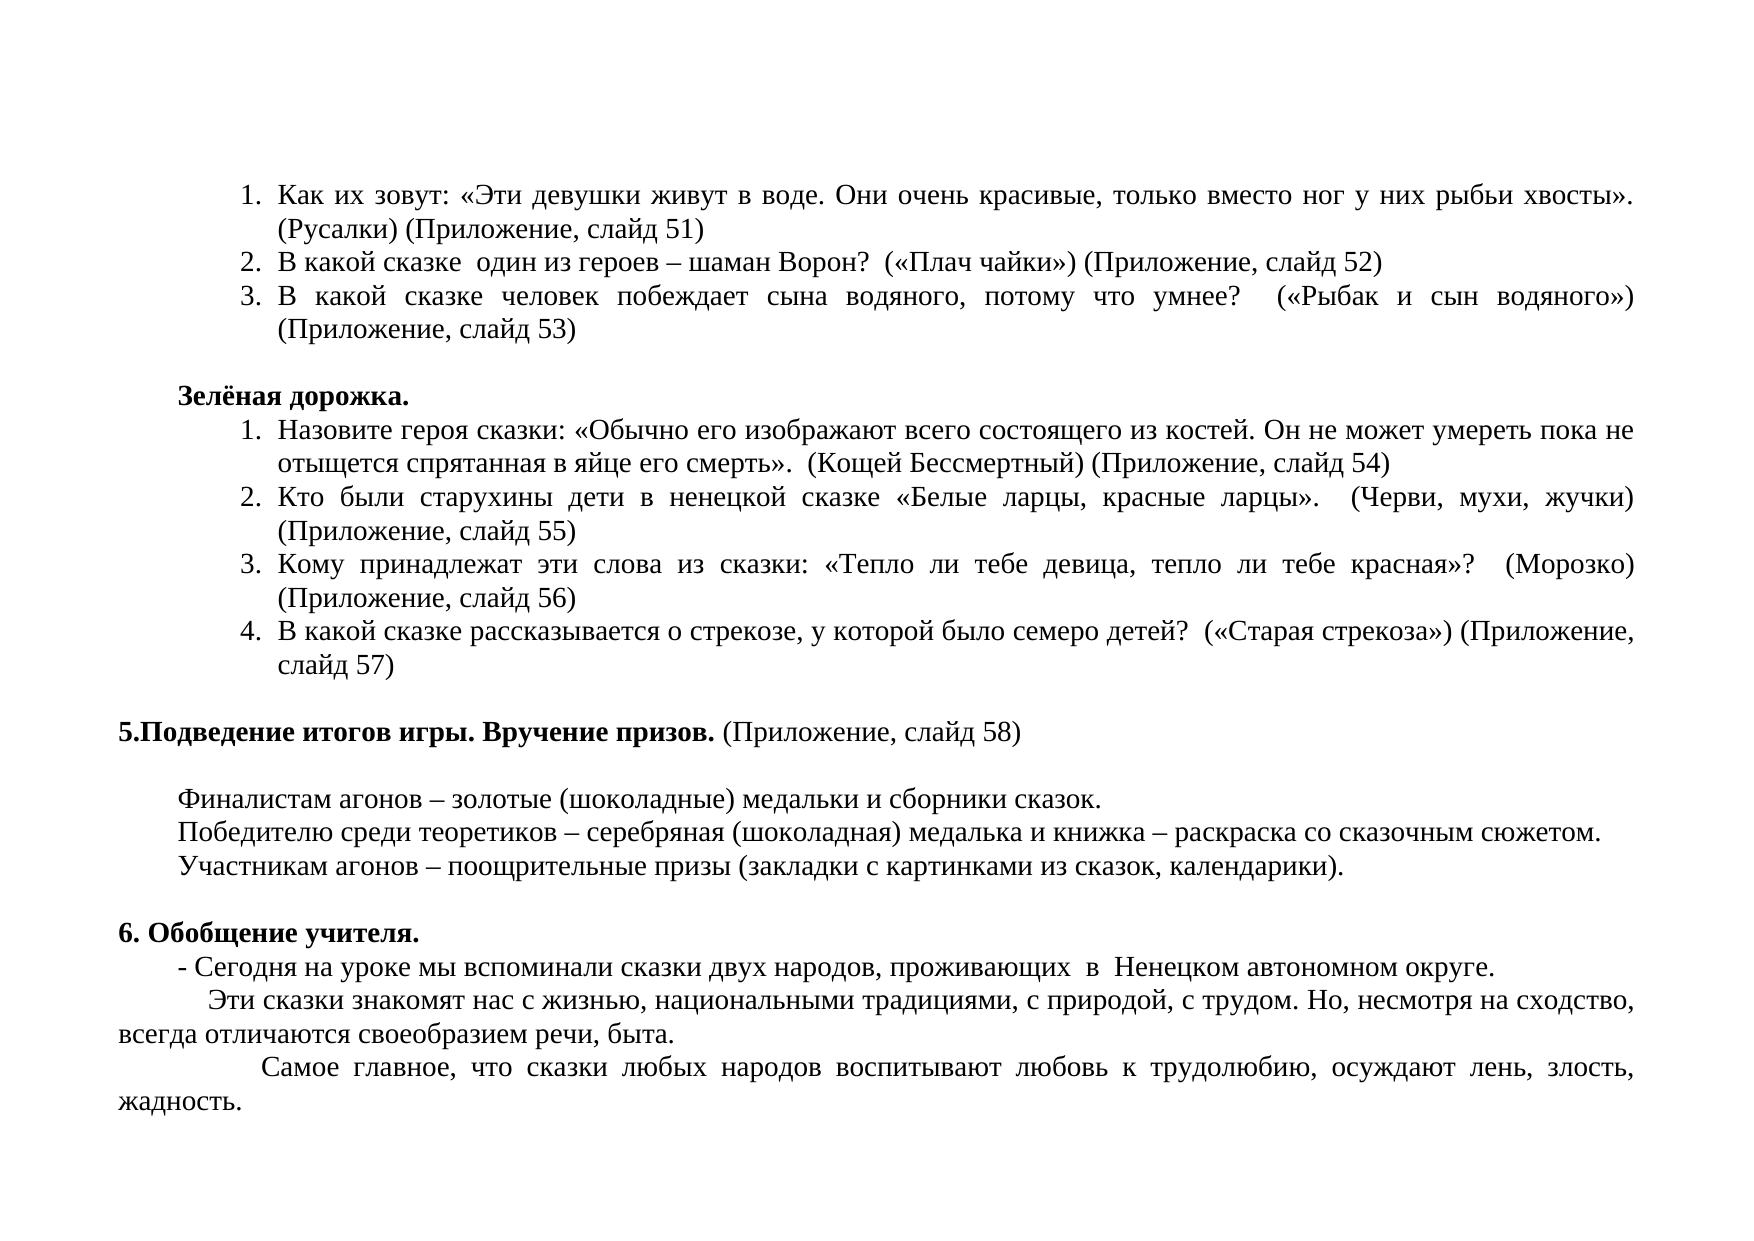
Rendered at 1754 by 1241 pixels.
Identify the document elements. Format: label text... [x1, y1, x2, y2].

list Как их зовут: «Эти девушки живут в воде. Они очень красивые, только вместо ног у них рыбьи хвосты». (Русалки) (Приложение, слайд 51) [240, 177, 1636, 244]
list Назовите героя сказки: «Обычно его изображают всего состоящего из костей. Он не может умереть пока не отыщется спрятанная в яйце его смерть». (Кощей Бессмертный) (Приложение, слайд 54) [240, 412, 1636, 479]
text Зелёная дорожка. [118, 378, 1636, 412]
list В какой сказке рассказывается о стрекозе, у которой было семеро детей? («Старая стрекоза») (Приложение, слайд 57) [240, 613, 1636, 680]
list В какой сказке один из героев – шаман Ворон? («Плач чайки») (Приложение, слайд 52) [240, 244, 1636, 278]
list - Сегодня на уроке мы вспоминали сказки двух народов, проживающих в Ненецком автономном округе. [118, 949, 1636, 982]
list Кому принадлежат эти слова из сказки: «Тепло ли тебе девица, тепло ли тебе красная»? (Морозко) (Приложение, слайд 56) [240, 546, 1636, 613]
list Финалистам агонов – золотые (шоколадные) медальки и сборники сказок. [118, 781, 1636, 814]
text 6. Обобщение учителя. [118, 915, 1636, 949]
list Победителю среди теоретиков – серебряная (шоколадная) медалька и книжка – раскраска со сказочным сюжетом. [118, 814, 1636, 848]
list Эти сказки знакомят нас с жизнью, национальными традициями, с природой, с трудом. Но, несмотря на сходство, всегда отличаются своеобразием речи, быта. [118, 982, 1636, 1049]
list В какой сказке человек побеждает сына водяного, потому что умнее? («Рыбак и сын водяного») (Приложение, слайд 53) [240, 278, 1636, 345]
list Участникам агонов – поощрительные призы (закладки с картинками из сказок, календарики). [118, 848, 1636, 882]
list Самое главное, что сказки любых народов воспитывают любовь к трудолюбию, осуждают лень, злость, жадность. [118, 1049, 1636, 1116]
list Кто были старухины дети в ненецкой сказке «Белые ларцы, красные ларцы». (Черви, мухи, жучки) (Приложение, слайд 55) [240, 479, 1636, 546]
text 5.Подведение итогов игры. Вручение призов. (Приложение, слайд 58) [118, 714, 1636, 747]
